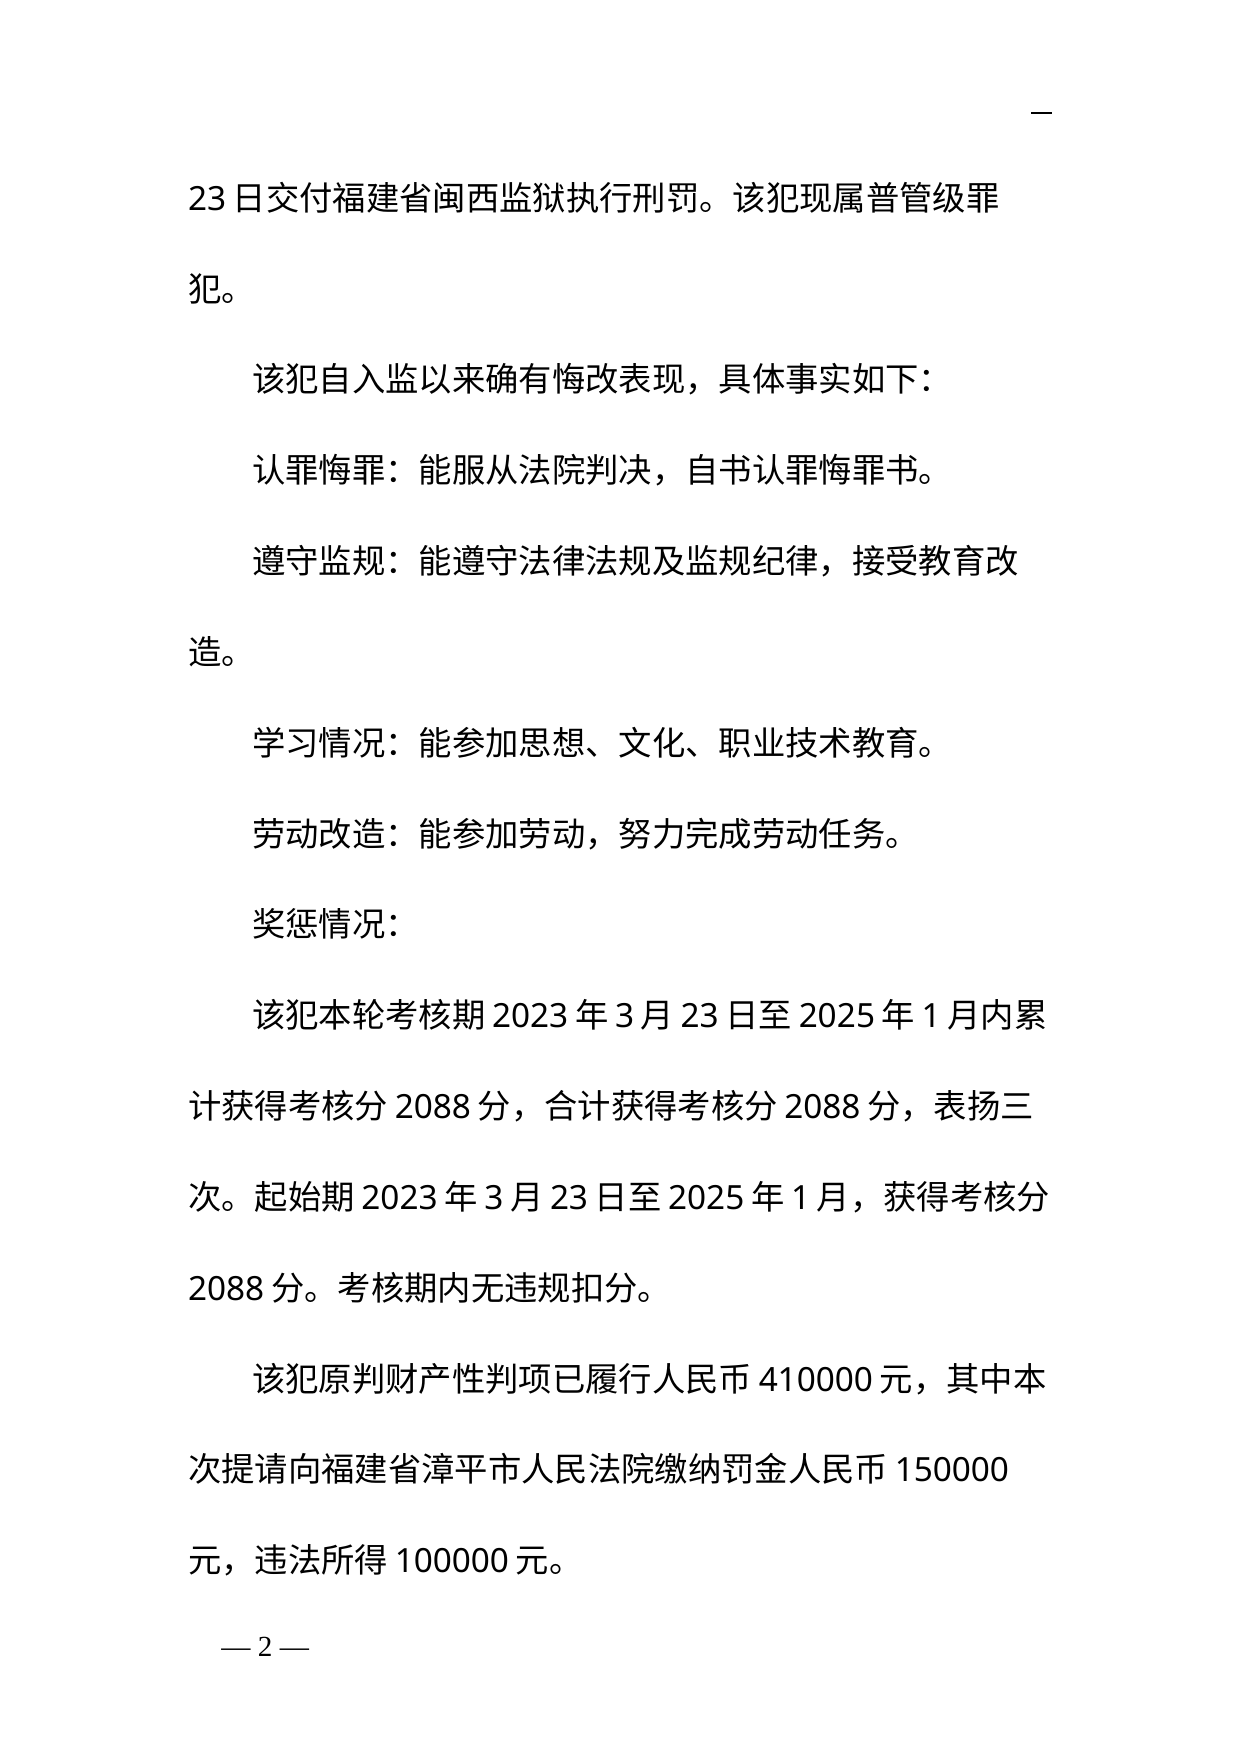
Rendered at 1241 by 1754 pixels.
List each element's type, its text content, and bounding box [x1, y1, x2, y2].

text 劳动改造：能参加劳动，努力完成劳动任务。 [188, 786, 1052, 877]
text 该犯原判财产性判项已履行人民币410000元，其中本次提请向福建省漳平市人民法院缴纳罚金人民币150000元，违法所得100000元。 [188, 1331, 1052, 1604]
text 遵守监规：能遵守法律法规及监规纪律，接受教育改造。 [188, 514, 1052, 695]
text 该犯本轮考核期2023年3月23日至2025年1月内累计获得考核分2088分，合计获得考核分2088分，表扬三次。起始期2023年3月23日至2025年1月，获得考核分2088分。考核期内无违规扣分。 [188, 968, 1052, 1331]
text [188, 150, 1052, 332]
text 学习情况：能参加思想、文化、职业技术教育。 [188, 695, 1052, 786]
text 奖惩情况： [188, 877, 1052, 968]
text 该犯自入监以来确有悔改表现，具体事实如下： [188, 332, 1052, 423]
text 认罪悔罪：能服从法院判决，自书认罪悔罪书。 [188, 423, 1052, 514]
